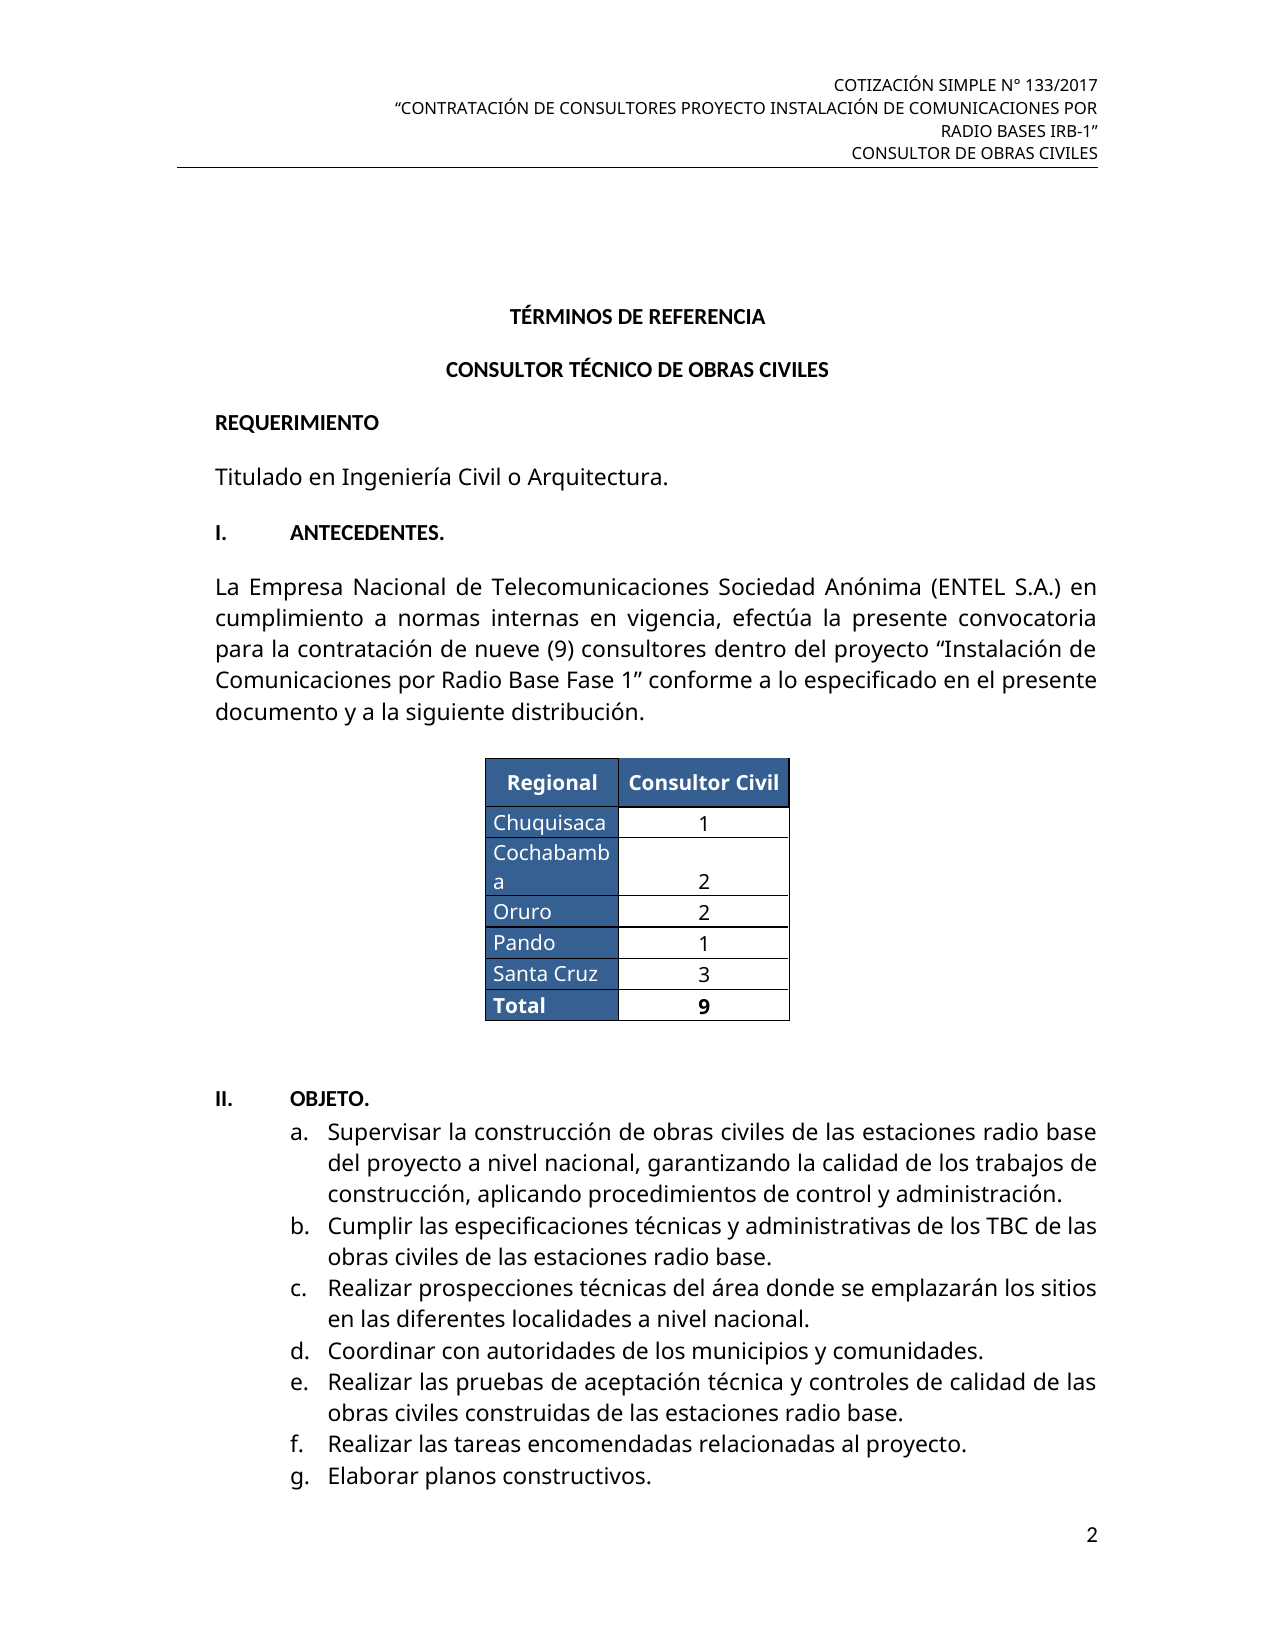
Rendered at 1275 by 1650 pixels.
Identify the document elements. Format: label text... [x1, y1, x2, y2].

text Titulado en Ingeniería Civil o Arquitectura. [177, 461, 1098, 492]
table_cell 1 [619, 926, 789, 958]
list Cumplir las especificaciones técnicas y administrativas de los TBC de las obras civiles de las estaciones radio base. [290, 1210, 1098, 1272]
list Realizar prospecciones técnicas del área donde se emplazarán los sitios en las diferentes localidades a nivel nacional. [290, 1272, 1098, 1335]
list Supervisar la construcción de obras civiles de las estaciones radio base del proyecto a nivel nacional, garantizando la calidad de los trabajos de construcción, aplicando procedimientos de control y administración. [290, 1116, 1098, 1210]
list Elaborar planos constructivos. [290, 1460, 1098, 1491]
list OBJETO. [215, 1084, 1098, 1112]
table_cell Santa Cruz [486, 959, 618, 989]
list Realizar las pruebas de aceptación técnica y controles de calidad de las obras civiles construidas de las estaciones radio base. [290, 1366, 1098, 1428]
list ANTECEDENTES. [215, 518, 1098, 546]
table_cell Pando [486, 928, 618, 958]
list Coordinar con autoridades de los municipios y comunidades. [290, 1335, 1098, 1366]
table_cell Cochabamba [486, 838, 618, 895]
list La Empresa Nacional de Telecomunicaciones Sociedad Anónima (ENTEL S.A.) en cumplimiento a normas internas en vigencia, efectúa la presente convocatoria para la contratación de nueve (9) consultores dentro del proyecto “Instalación de Comunicaciones por Radio Base Fase 1” conforme a lo especificado en el presente documento y a la siguiente distribución. [215, 571, 1098, 727]
table_cell 3 [619, 958, 789, 989]
text CONSULTOR TÉCNICO DE OBRAS CIVILES [177, 355, 1098, 383]
text REQUERIMIENTO [215, 408, 1098, 436]
table_cell Chuquisaca [486, 807, 618, 837]
table_header Regional [486, 759, 618, 806]
table_cell 9 [619, 989, 789, 1020]
table_cell Total [486, 990, 618, 1020]
table_cell 2 [619, 837, 789, 895]
table_cell Oruro [486, 896, 618, 926]
list Realizar las tareas encomendadas relacionadas al proyecto. [290, 1428, 1098, 1460]
table_cell 2 [619, 895, 789, 926]
table_header Consultor Civil [619, 758, 788, 806]
table_cell 1 [619, 808, 789, 837]
text TÉRMINOS DE REFERENCIA [177, 302, 1098, 330]
